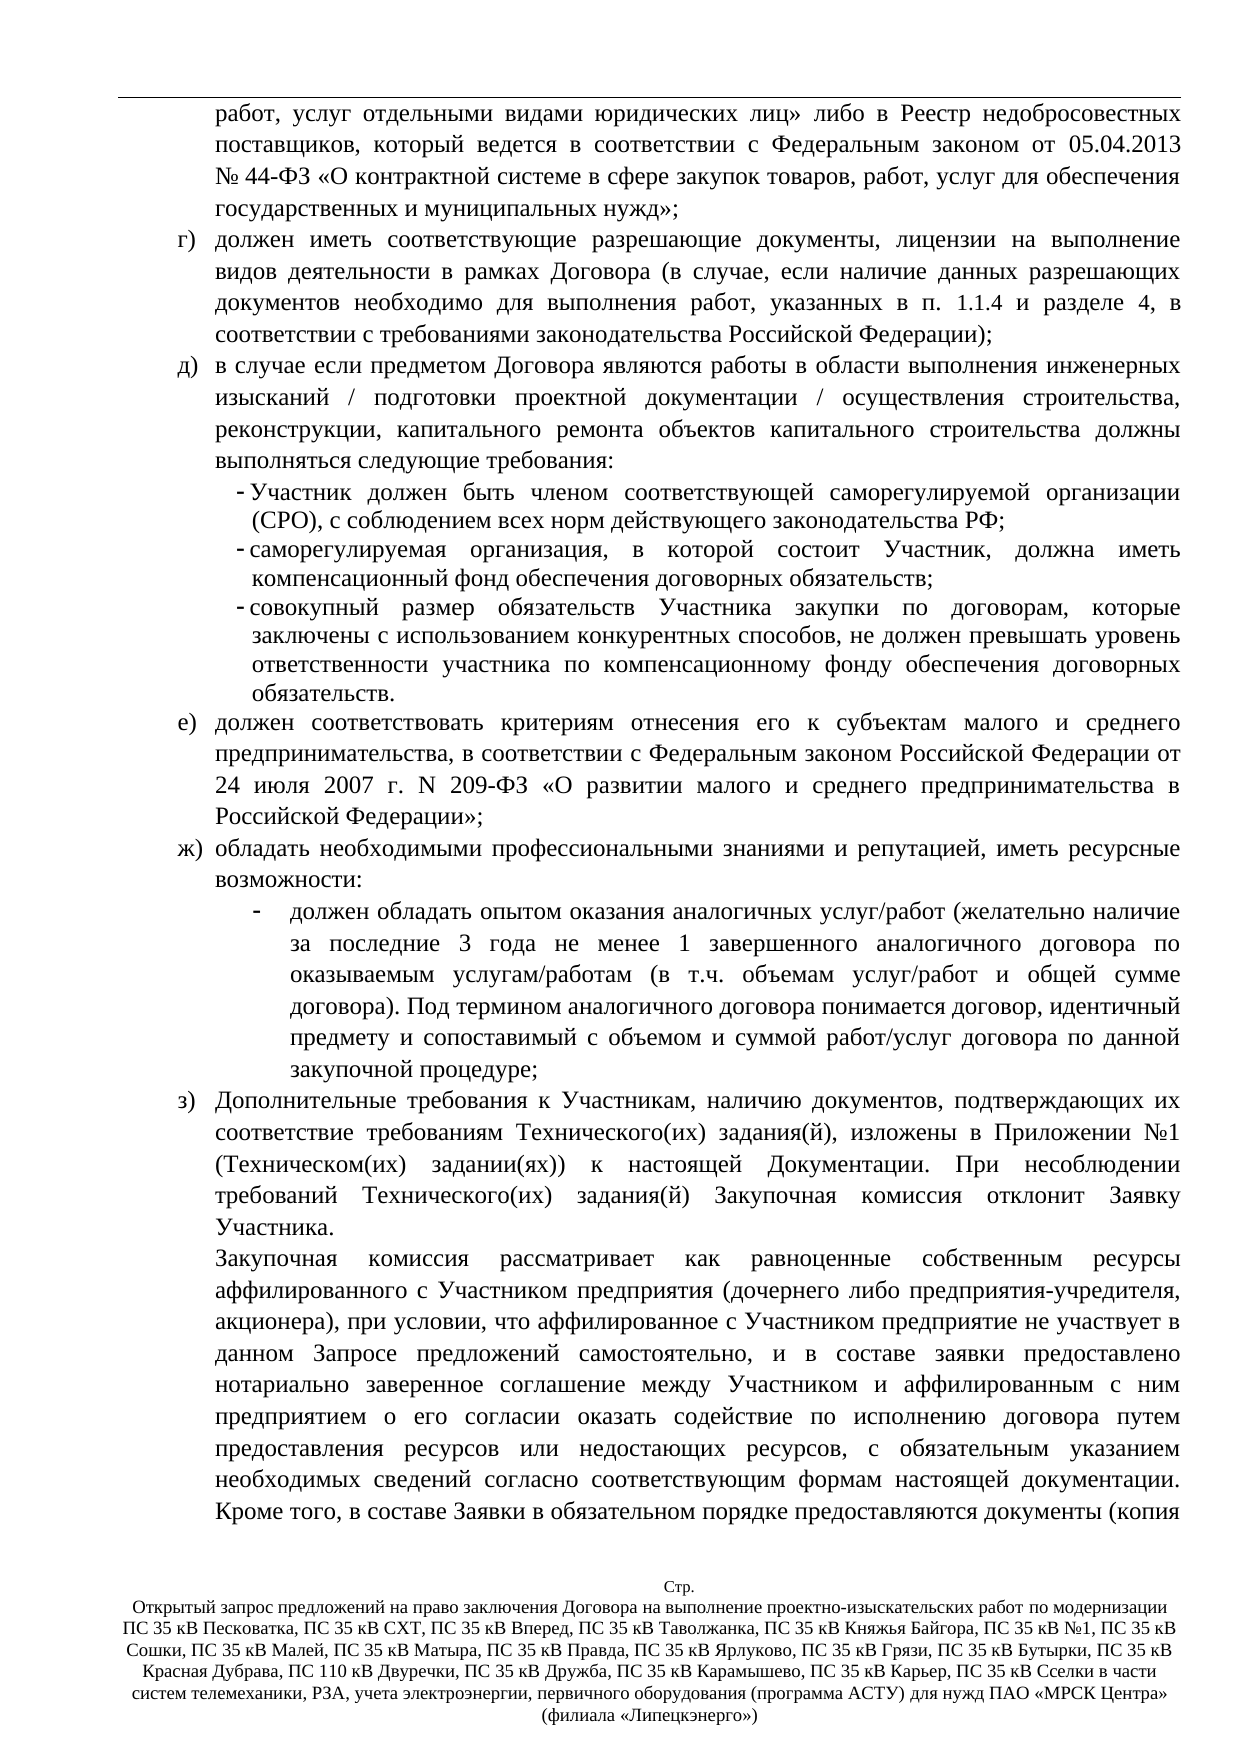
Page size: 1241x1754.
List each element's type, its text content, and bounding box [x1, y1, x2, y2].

list в случае если предметом Договора являются работы в области выполнения инженерных изысканий / подготовки проектной документации / осуществления строительства, реконструкции, капитального ремонта объектов капитального строительства должны выполняться следующие требования: [177, 351, 1181, 474]
list Участник должен быть членом соответствующей саморегулируемой организации (СРО), с соблюдением всех норм действующего законодательства РФ; [236, 477, 1181, 534]
list обладать необходимыми профессиональными знаниями и репутацией, иметь ресурсные возможности: [177, 833, 1181, 893]
list совокупный размер обязательств Участника закупки по договорам, которые заключены с использованием конкурентных способов, не должен превышать уровень ответственности участника по компенсационному фонду обеспечения договорных обязательств. [236, 592, 1181, 707]
list должен соответствовать критериям отнесения его к субъектам малого и среднего предпринимательства, в соответствии с Федеральным законом Российской Федерации от 24 июля 2007 г. N 209-ФЗ «О развитии малого и среднего предпринимательства в Российской Федерации»; [177, 707, 1181, 830]
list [177, 98, 1181, 221]
list саморегулируемая организация, в которой состоит Участник, должна иметь компенсационный фонд обеспечения договорных обязательств; [236, 534, 1181, 592]
list Дополнительные требования к Участникам, наличию документов, подтверждающих их соответствие требованиям Технического(их) задания(й), изложены в Приложении №1 (Техническом(их) задании(ях)) к настоящей Документации. При несоблюдении требований Технического(их) задания(й) Закупочная комиссия отклонит Заявку Участника. [177, 1086, 1181, 1241]
list должен обладать опытом оказания аналогичных услуг/работ (желательно наличие за последние 3 года не менее 1 завершенного аналогичного договора по оказываемым услугам/работам (в т.ч. объемам услуг/работ и общей сумме договора). Под термином аналогичного договора понимается договор, идентичный предмету и сопоставимый с объемом и суммой работ/услуг договора по данной закупочной процедуре; [252, 896, 1181, 1083]
list должен иметь соответствующие разрешающие документы, лицензии на выполнение видов деятельности в рамках Договора (в случае, если наличие данных разрешающих документов необходимо для выполнения работ, указанных в п. 1.1.4 и разделе 4, в соответствии с требованиями законодательства Российской Федерации); [177, 224, 1181, 348]
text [215, 1243, 1181, 1524]
